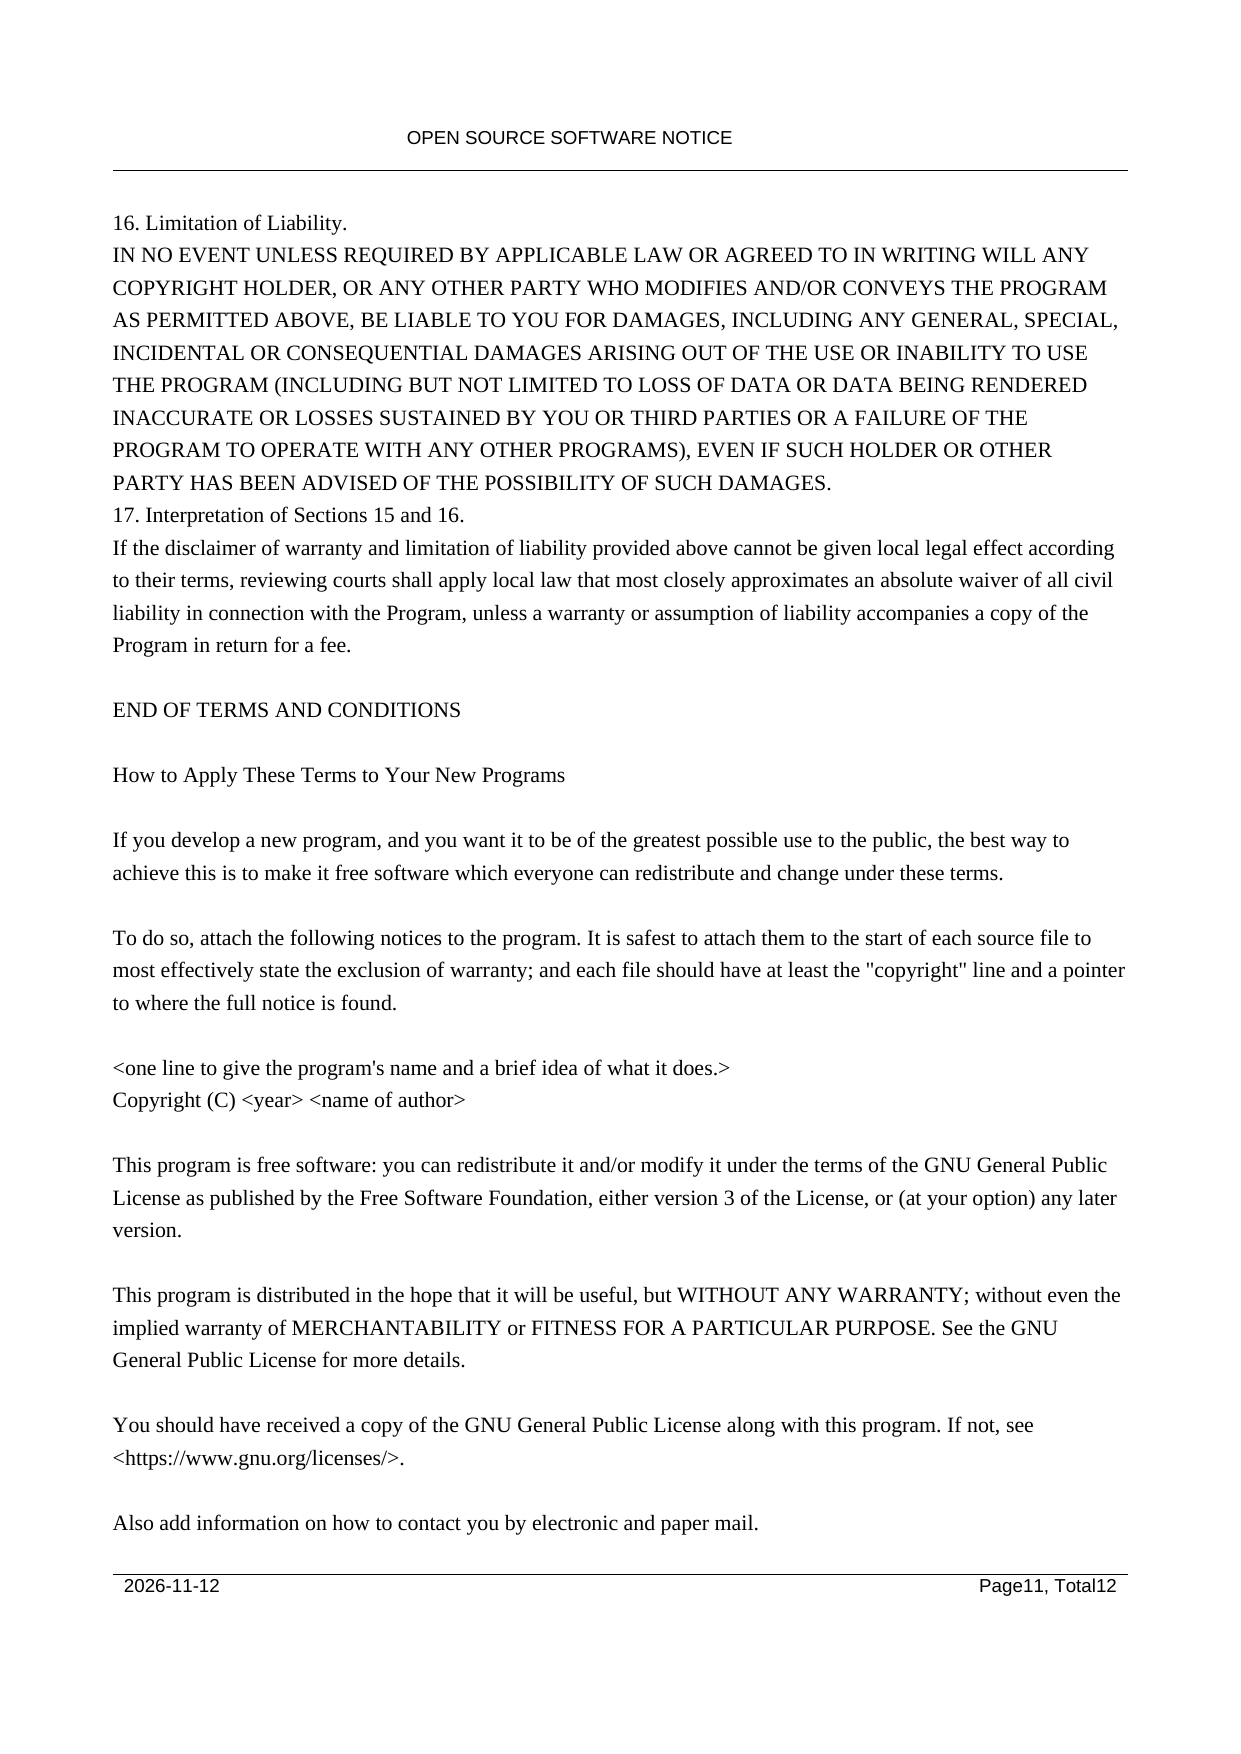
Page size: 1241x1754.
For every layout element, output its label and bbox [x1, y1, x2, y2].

text [112, 206, 1128, 1539]
